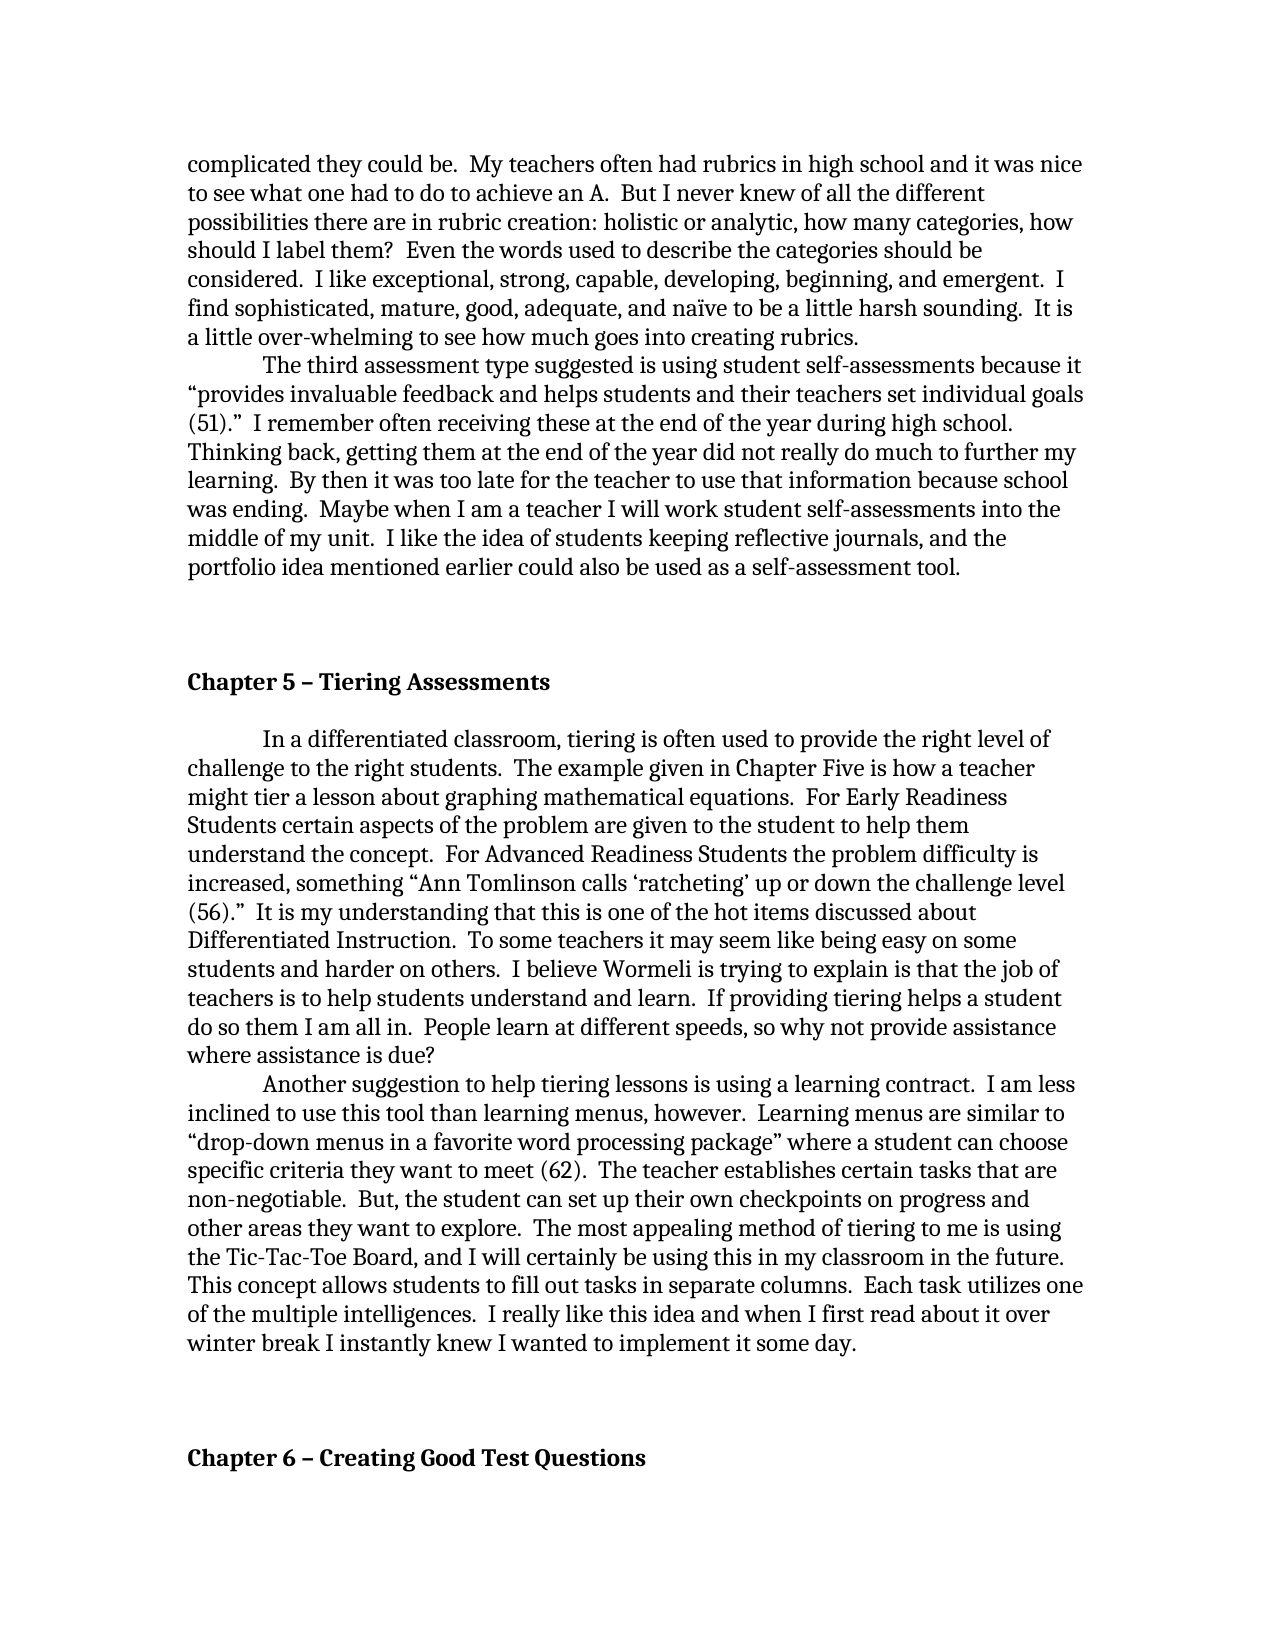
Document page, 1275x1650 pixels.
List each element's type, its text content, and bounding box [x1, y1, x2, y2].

text Chapter 5 – Tiering Assessments [187, 667, 1087, 696]
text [187, 150, 1087, 351]
text Another suggestion to help tiering lessons is using a learning contract. I am less inclined to use this tool than learning menus, however. Learning menus are similar to “drop-down menus in a favorite word processing package” where a student can choose specific criteria they want to meet (62). The teacher establishes certain tasks that are non-negotiable. But, the student can set up their own checkpoints on progress and other areas they want to explore. The most appealing method of tiering to me is using the Tic-Tac-Toe Board, and I will certainly be using this in my classroom in the future. This concept allows students to fill out tasks in separate columns. Each task utilizes one of the multiple intelligences. I really like this idea and when I first read about it over winter break I instantly knew I wanted to implement it some day. [187, 1070, 1087, 1357]
text The third assessment type suggested is using student self-assessments because it “provides invaluable feedback and helps students and their teachers set individual goals (51).” I remember often receiving these at the end of the year during high school. Thinking back, getting them at the end of the year did not really do much to further my learning. By then it was too late for the teacher to use that information because school was ending. Maybe when I am a teacher I will work student self-assessments into the middle of my unit. I like the idea of students keeping reflective journals, and the portfolio idea mentioned earlier could also be used as a self-assessment tool. [187, 351, 1087, 581]
text Chapter 6 – Creating Good Test Questions [187, 1444, 1087, 1472]
text In a differentiated classroom, tiering is often used to provide the right level of challenge to the right students. The example given in Chapter Five is how a teacher might tier a lesson about graphing mathematical equations. For Early Readiness Students certain aspects of the problem are given to the student to help them understand the concept. For Advanced Readiness Students the problem difficulty is increased, something “Ann Tomlinson calls ‘ratcheting’ up or down the challenge level (56).” It is my understanding that this is one of the hot items discussed about Differentiated Instruction. To some teachers it may seem like being easy on some students and harder on others. I believe Wormeli is trying to explain is that the job of teachers is to help students understand and learn. If providing tiering helps a student do so them I am all in. People learn at different speeds, so why not provide assistance where assistance is due? [187, 725, 1087, 1070]
